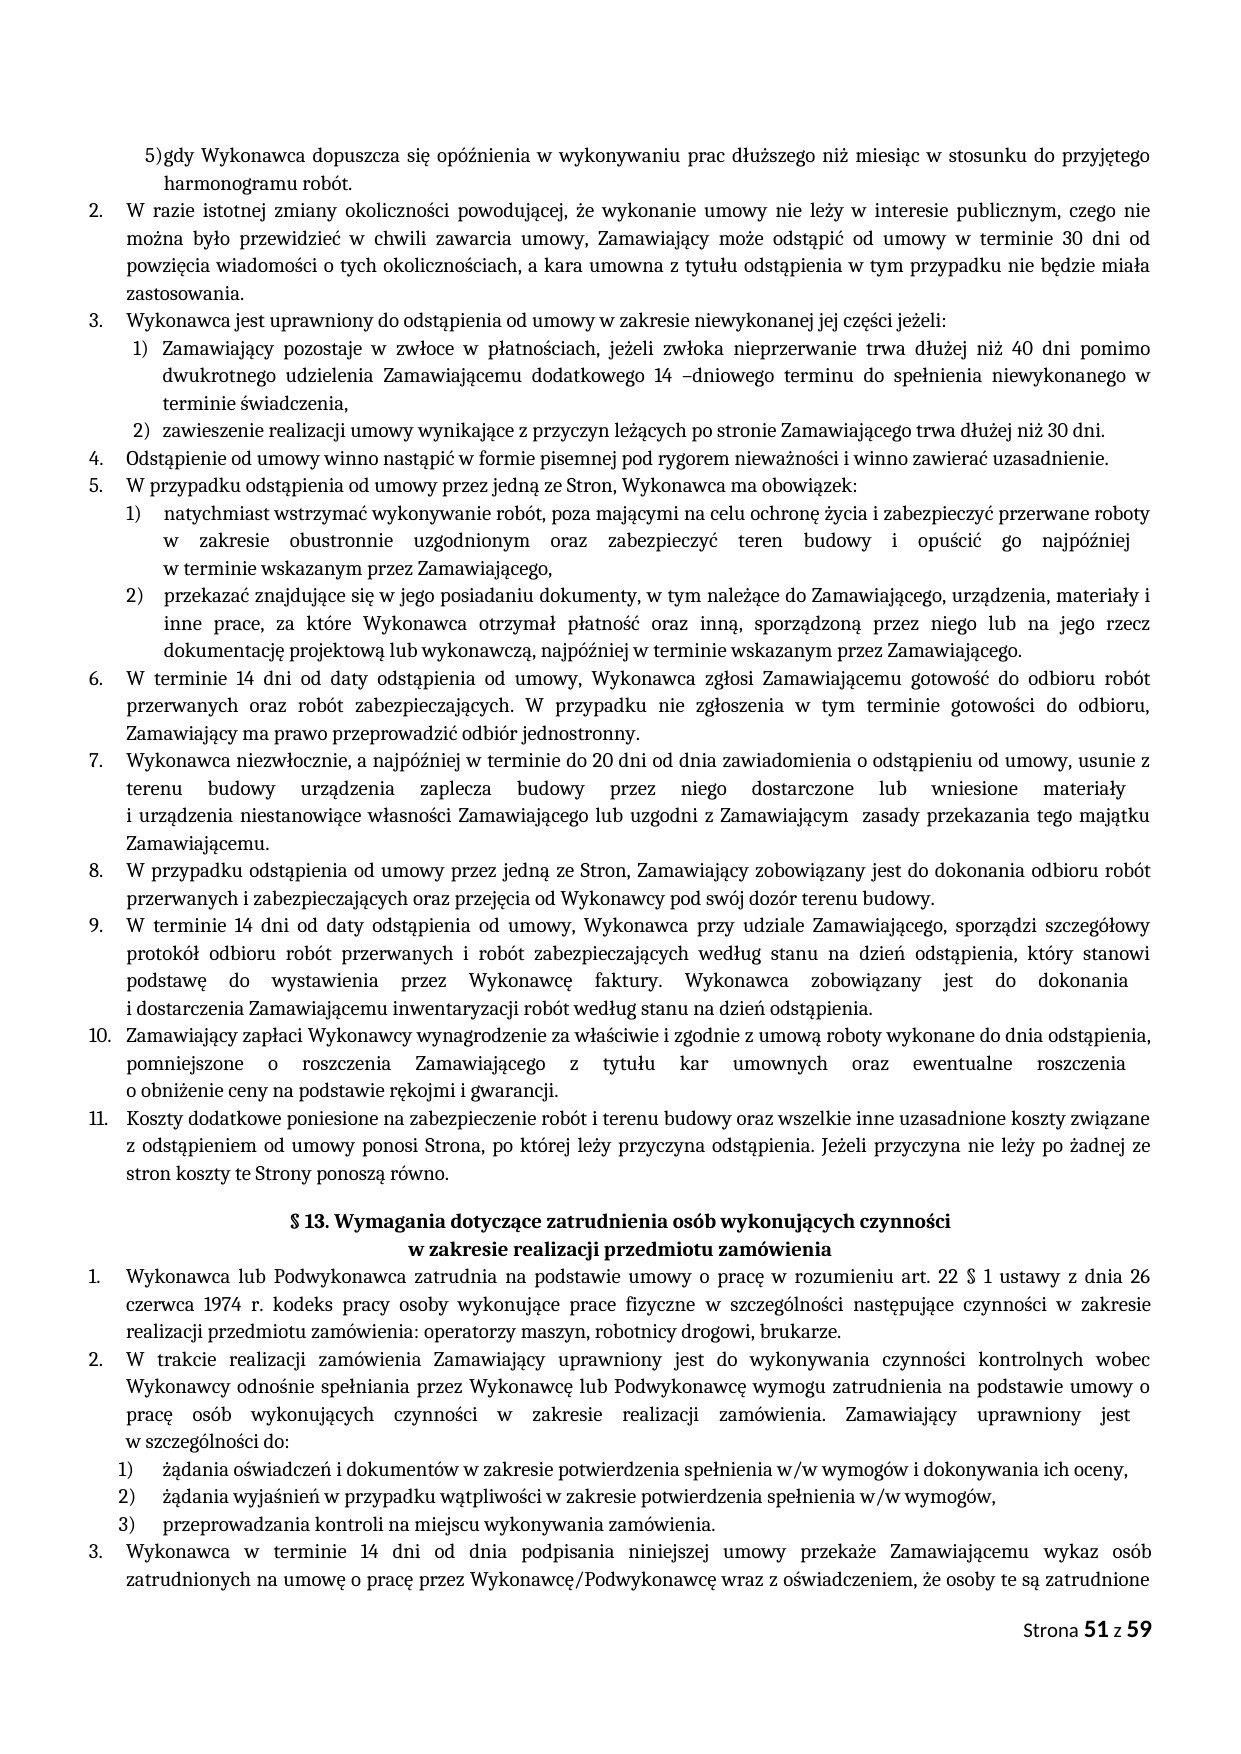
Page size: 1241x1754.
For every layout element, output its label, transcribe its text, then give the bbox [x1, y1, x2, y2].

list Zamawiający zapłaci Wykonawcy wynagrodzenie za właściwie i zgodnie z umową roboty wykonane do dnia odstąpienia, pomniejszone o roszczenia Zamawiającego z tytułu kar umownych oraz ewentualne roszczenia o obniżenie ceny na podstawie rękojmi i gwarancji. [89, 1024, 1152, 1103]
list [89, 1540, 1152, 1591]
list żądania wyjaśnień w przypadku wątpliwości w zakresie potwierdzenia spełnienia w/w wymogów, [118, 1485, 1152, 1509]
list W terminie 14 dni od daty odstąpienia od umowy, Wykonawca zgłosi Zamawiającemu gotowość do odbioru robót przerwanych oraz robót zabezpieczających. W przypadku nie zgłoszenia w tym terminie gotowości do odbioru, Zamawiający ma prawo przeprowadzić odbiór jednostronny. [89, 667, 1152, 746]
list W terminie 14 dni od daty odstąpienia od umowy, Wykonawca przy udziale Zamawiającego, sporządzi szczegółowy protokół odbioru robót przerwanych i robót zabezpieczających według stanu na dzień odstąpienia, który stanowi podstawę do wystawienia przez Wykonawcę faktury. Wykonawca zobowiązany jest do dokonania i dostarczenia Zamawiającemu inwentaryzacji robót według stanu na dzień odstąpienia. [89, 914, 1152, 1021]
list natychmiast wstrzymać wykonywanie robót, poza mającymi na celu ochronę życia i zabezpieczyć przerwane roboty w zakresie obustronnie uzgodnionym oraz zabezpieczyć teren budowy i opuścić go najpóźniej w terminie wskazanym przez Zamawiającego, [126, 502, 1152, 581]
list Zamawiający pozostaje w zwłoce w płatnościach, jeżeli zwłoka nieprzerwanie trwa dłużej niż 40 dni pomimo dwukrotnego udzielenia Zamawiającemu dodatkowego 14 –dniowego terminu do spełnienia niewykonanego w terminie świadczenia, [133, 337, 1152, 416]
list przeprowadzania kontroli na miejscu wykonywania zamówienia. [118, 1512, 1152, 1536]
text § 13. Wymagania dotyczące zatrudnienia osób wykonujących czynności [89, 1210, 1152, 1234]
list Odstąpienie od umowy winno nastąpić w formie pisemnej pod rygorem nieważności i winno zawierać uzasadnienie. [89, 447, 1152, 471]
list Wykonawca jest uprawniony do odstąpienia od umowy w zakresie niewykonanej jej części jeżeli: [89, 309, 1152, 333]
list przekazać znajdujące się w jego posiadaniu dokumenty, w tym należące do Zamawiającego, urządzenia, materiały i inne prace, za które Wykonawca otrzymał płatność oraz inną, sporządzoną przez niego lub na jego rzecz dokumentację projektową lub wykonawczą, najpóźniej w terminie wskazanym przez Zamawiającego. [126, 584, 1152, 663]
list Wykonawca lub Podwykonawca zatrudnia na podstawie umowy o pracę w rozumieniu art. 22 § 1 ustawy z dnia 26 czerwca 1974 r. kodeks pracy osoby wykonujące prace fizyczne w szczególności następujące czynności w zakresie realizacji przedmiotu zamówienia: operatorzy maszyn, robotnicy drogowi, brukarze. [89, 1265, 1152, 1344]
text w zakresie realizacji przedmiotu zamówienia [89, 1237, 1152, 1261]
list zawieszenie realizacji umowy wynikające z przyczyn leżących po stronie Zamawiającego trwa dłużej niż 30 dni. [133, 419, 1152, 443]
list Wykonawca niezwłocznie, a najpóźniej w terminie do 20 dni od dnia zawiadomienia o odstąpieniu od umowy, usunie z terenu budowy urządzenia zaplecza budowy przez niego dostarczone lub wniesione materiały i urządzenia niestanowiące własności Zamawiającego lub uzgodni z Zamawiającym zasady przekazania tego majątku Zamawiającemu. [89, 749, 1152, 856]
list W trakcie realizacji zamówienia Zamawiający uprawniony jest do wykonywania czynności kontrolnych wobec Wykonawcy odnośnie spełniania przez Wykonawcę lub Podwykonawcę wymogu zatrudnienia na podstawie umowy o pracę osób wykonujących czynności w zakresie realizacji zamówienia. Zamawiający uprawniony jest w szczególności do: [89, 1347, 1152, 1454]
list żądania oświadczeń i dokumentów w zakresie potwierdzenia spełnienia w/w wymogów i dokonywania ich oceny, [118, 1457, 1152, 1481]
list W przypadku odstąpienia od umowy przez jedną ze Stron, Wykonawca ma obowiązek: [89, 474, 1152, 498]
list W przypadku odstąpienia od umowy przez jedną ze Stron, Zamawiający zobowiązany jest do dokonania odbioru robót przerwanych i zabezpieczających oraz przejęcia od Wykonawcy pod swój dozór terenu budowy. [89, 859, 1152, 911]
list gdy Wykonawca dopuszcza się opóźnienia w wykonywaniu prac dłuższego niż miesiąc w stosunku do przyjętego harmonogramu robót. [145, 144, 1152, 196]
list W razie istotnej zmiany okoliczności powodującej, że wykonanie umowy nie leży w interesie publicznym, czego nie można było przewidzieć w chwili zawarcia umowy, Zamawiający może odstąpić od umowy w terminie 30 dni od powzięcia wiadomości o tych okolicznościach, a kara umowna z tytułu odstąpienia w tym przypadku nie będzie miała zastosowania. [89, 199, 1152, 306]
list Koszty dodatkowe poniesione na zabezpieczenie robót i terenu budowy oraz wszelkie inne uzasadnione koszty związane z odstąpieniem od umowy ponosi Strona, po której leży przyczyna odstąpienia. Jeżeli przyczyna nie leży po żadnej ze stron koszty te Strony ponoszą równo. [89, 1107, 1152, 1186]
